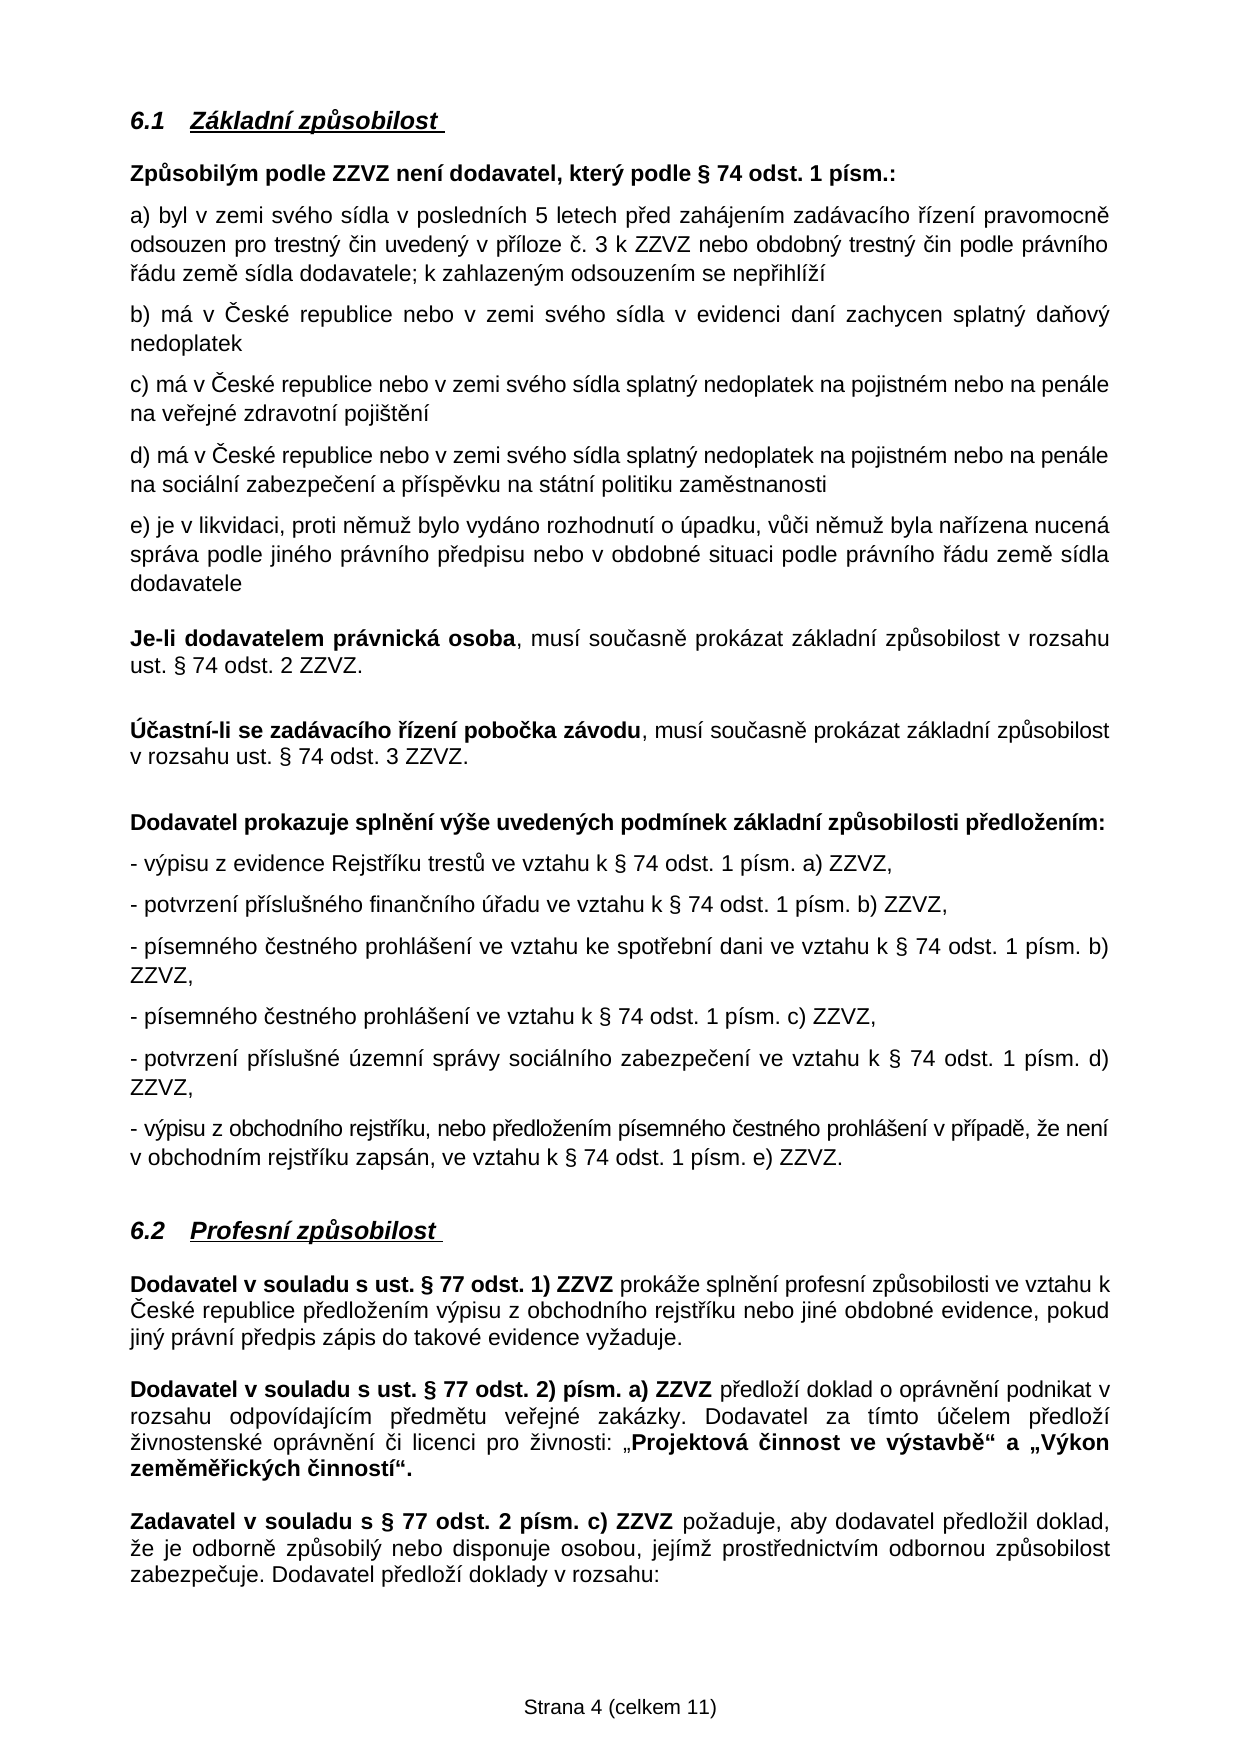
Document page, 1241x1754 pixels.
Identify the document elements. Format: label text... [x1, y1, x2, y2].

list Zadavatel v souladu s § 77 odst. 2 písm. c) ZZVZ požaduje, aby dodavatel předložil doklad, že je odborně způsobilý nebo disponuje osobou, jejímž prostřednictvím odbornou způsobilost zabezpečuje. Dodavatel předloží doklady v rozsahu: [130, 1508, 1110, 1587]
text - potvrzení příslušného finančního úřadu ve vztahu k § 74 odst. 1 písm. b) ZZVZ, [130, 891, 1110, 918]
subtitle Profesní způsobilost [130, 1216, 1110, 1244]
text - potvrzení příslušné územní správy sociálního zabezpečení ve vztahu k § 74 odst. 1 písm. d) ZZVZ, [130, 1045, 1110, 1100]
text - písemného čestného prohlášení ve vztahu k § 74 odst. 1 písm. c) ZZVZ, [130, 1003, 1110, 1030]
text Je-li dodavatelem právnická osoba, musí současně prokázat základní způsobilost v rozsahu ust. § 74 odst. 2 ZZVZ. [130, 625, 1110, 678]
text b) má v České republice nebo v zemi svého sídla v evidenci daní zachycen splatný daňový nedoplatek [130, 301, 1110, 356]
text Dodavatel prokazuje splnění výše uvedených podmínek základní způsobilosti předložením: [130, 808, 1110, 835]
text - výpisu z obchodního rejstříku, nebo předložením písemného čestného prohlášení v případě, že není v obchodním rejstříku zapsán, ve vztahu k § 74 odst. 1 písm. e) ZZVZ. [130, 1115, 1110, 1171]
text e) je v likvidaci, proti němuž bylo vydáno rozhodnutí o úpadku, vůči němuž byla nařízena nucená správa podle jiného právního předpisu nebo v obdobné situaci podle právního řádu země sídla dodavatele [130, 512, 1110, 596]
text a) byl v zemi svého sídla v posledních 5 letech před zahájením zadávacího řízení pravomocně odsouzen pro trestný čin uvedený v příloze č. 3 k ZZVZ nebo obdobný trestný čin podle právního řádu země sídla dodavatele; k zahlazeným odsouzením se nepřihlíží [130, 202, 1110, 286]
subtitle Základní způsobilost [130, 106, 1110, 135]
text Způsobilým podle ZZVZ není dodavatel, který podle § 74 odst. 1 písm.: [130, 160, 1110, 186]
text d) má v České republice nebo v zemi svého sídla splatný nedoplatek na pojistném nebo na penále na sociální zabezpečení a příspěvku na státní politiku zaměstnanosti [130, 442, 1110, 497]
text Účastní-li se zadávacího řízení pobočka závodu, musí současně prokázat základní způsobilost v rozsahu ust. § 74 odst. 3 ZZVZ. [130, 717, 1110, 770]
text c) má v České republice nebo v zemi svého sídla splatný nedoplatek na pojistném nebo na penále na veřejné zdravotní pojištění [130, 371, 1110, 427]
text - výpisu z evidence Rejstříku trestů ve vztahu k § 74 odst. 1 písm. a) ZZVZ, [130, 850, 1110, 876]
text - písemného čestného prohlášení ve vztahu ke spotřební dani ve vztahu k § 74 odst. 1 písm. b) ZZVZ, [130, 933, 1110, 988]
list Dodavatel v souladu s ust. § 77 odst. 2) písm. a) ZZVZ předloží doklad o oprávnění podnikat v rozsahu odpovídajícím předmětu veřejné zakázky. Dodavatel za tímto účelem předloží živnostenské oprávnění či licenci pro živnosti: „Projektová činnost ve výstavbě“ a „Výkon zeměměřických činností“. [130, 1376, 1110, 1482]
text Dodavatel v souladu s ust. § 77 odst. 1) ZZVZ prokáže splnění profesní způsobilosti ve vztahu k České republice předložením výpisu z obchodního rejstříku nebo jiné obdobné evidence, pokud jiný právní předpis zápis do takové evidence vyžaduje. [130, 1271, 1110, 1350]
